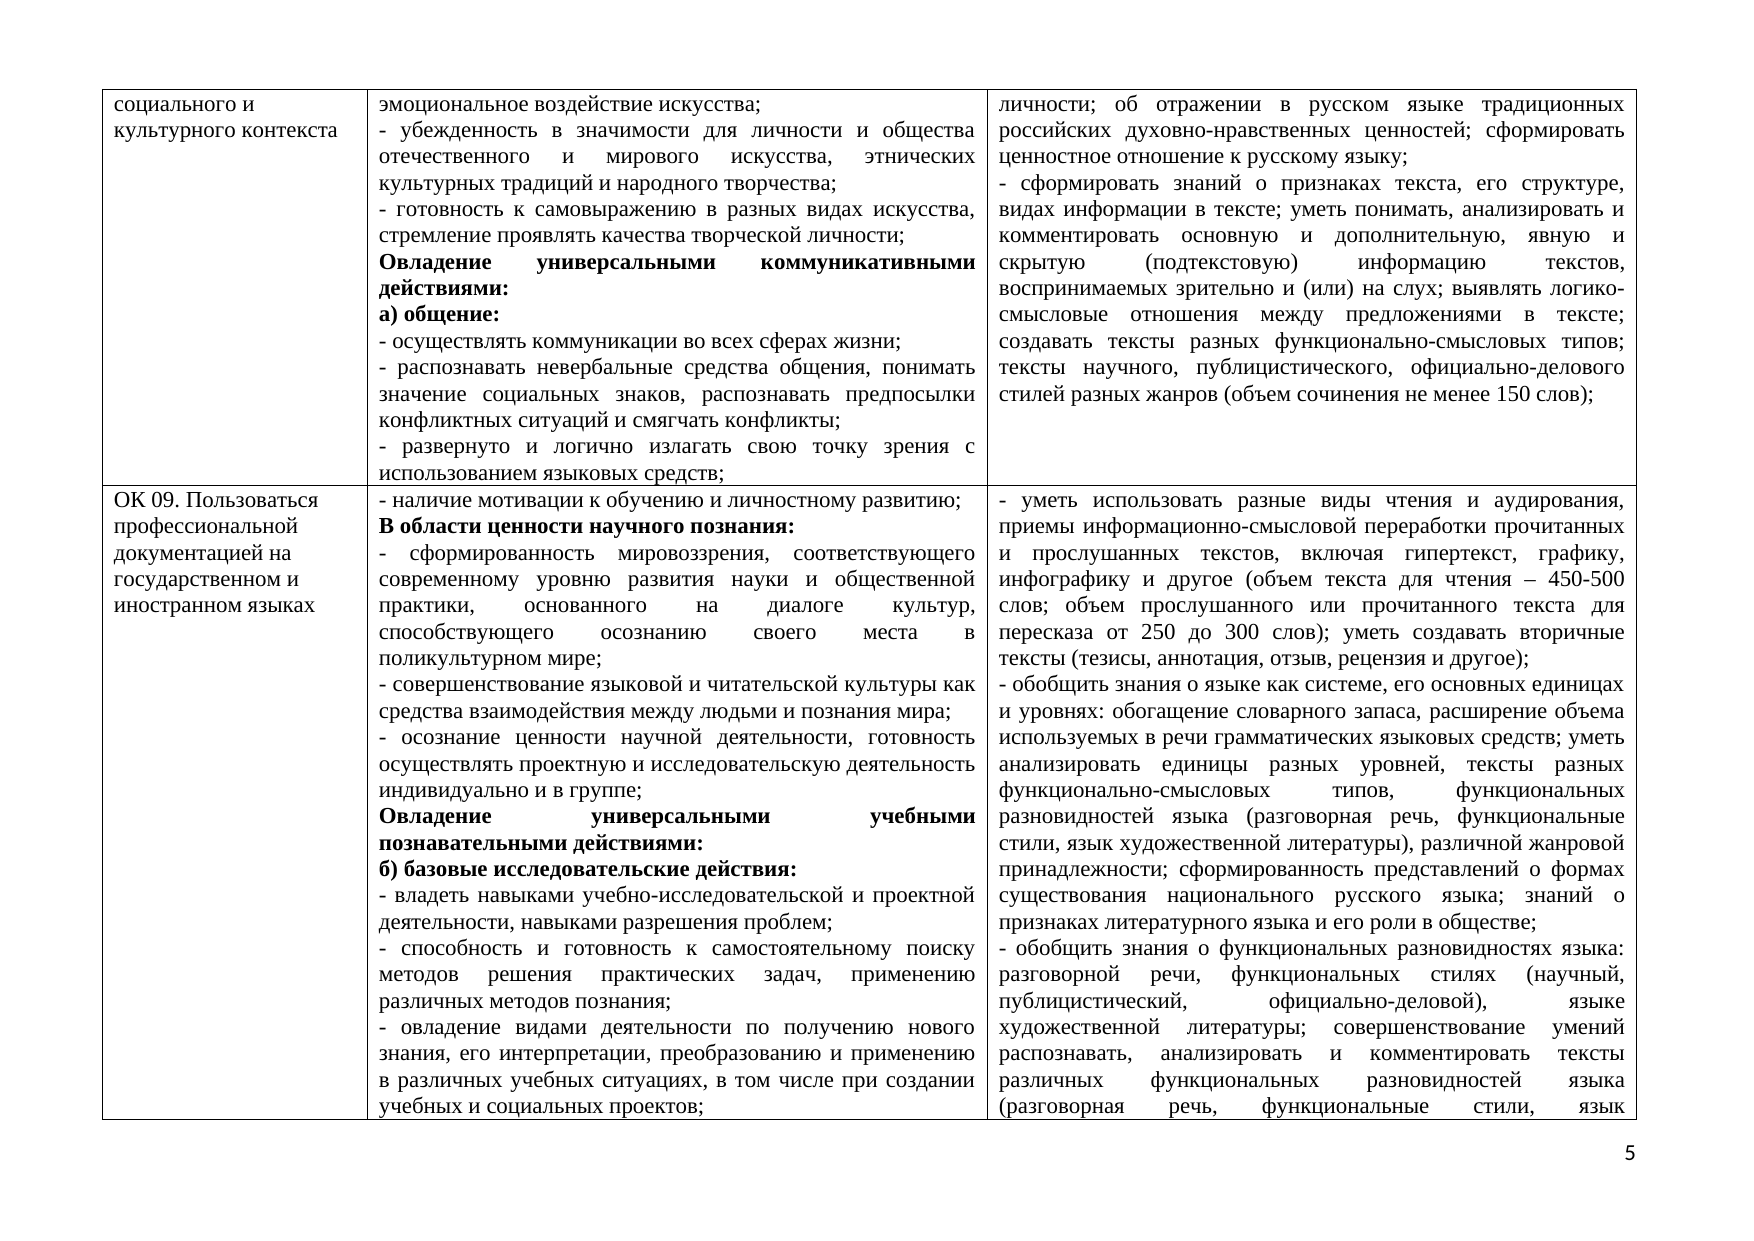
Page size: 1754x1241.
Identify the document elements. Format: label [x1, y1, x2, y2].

table_cell [988, 486, 1636, 1118]
table_cell [103, 486, 367, 1118]
table_cell [988, 90, 1636, 485]
table_cell [368, 486, 987, 1118]
table_cell [368, 90, 987, 485]
table_cell [103, 90, 367, 485]
